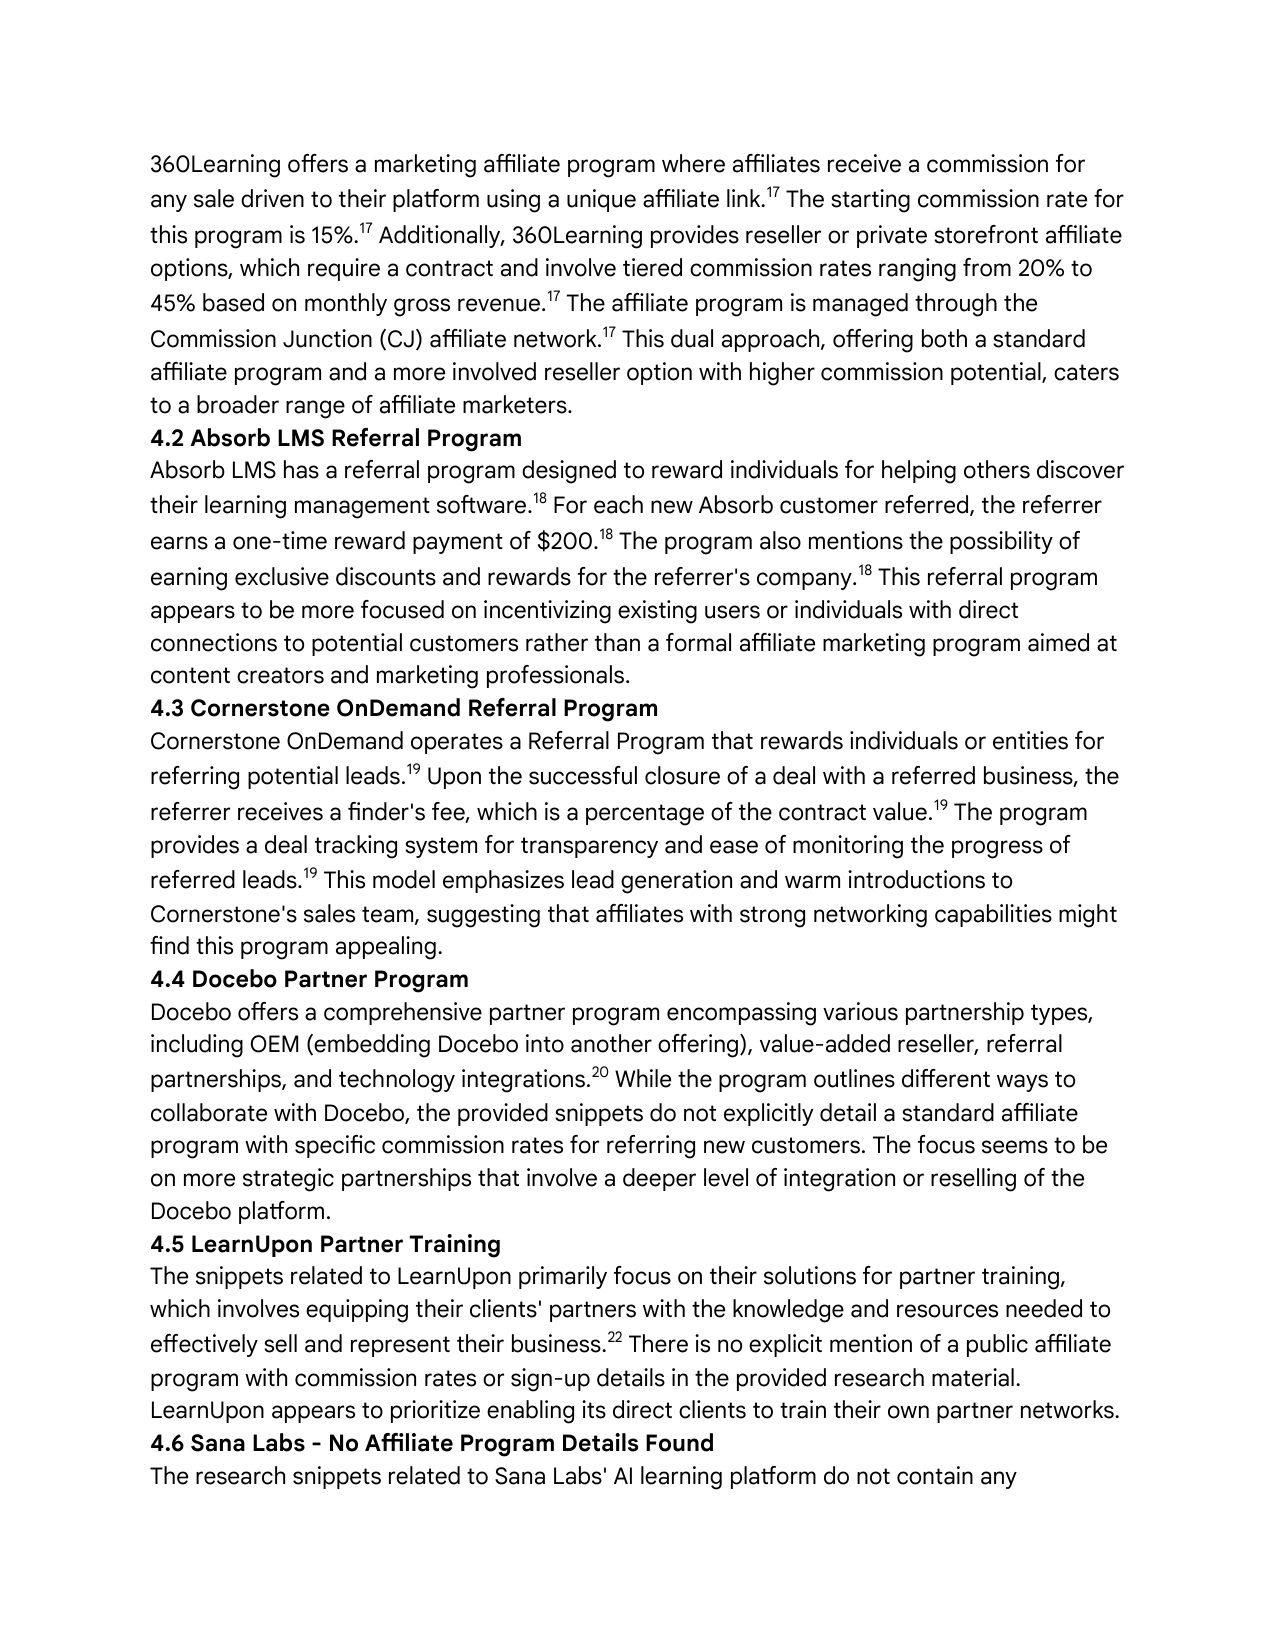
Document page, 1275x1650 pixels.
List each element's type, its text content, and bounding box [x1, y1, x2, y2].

text 4.3 Cornerstone OnDemand Referral Program [150, 694, 1125, 723]
text 4.4 Docebo Partner Program [150, 965, 1125, 994]
text The snippets related to LearnUpon primarily focus on their solutions for partner training, which involves equipping their clients' partners with the knowledge and resources needed to effectively sell and represent their business.22 There is no explicit mention of a public affiliate program with commission rates or sign-up details in the provided research material. LearnUpon appears to prioritize enabling its direct clients to train their own partner networks. [150, 1263, 1125, 1425]
text 4.6 Sana Labs - No Affiliate Program Details Found [150, 1429, 1125, 1458]
text 360Learning offers a marketing affiliate program where affiliates receive a commission for any sale driven to their platform using a unique affiliate link.17 The starting commission rate for this program is 15%.17 Additionally, 360Learning provides reseller or private storefront affiliate options, which require a contract and involve tiered commission rates ranging from 20% to 45% based on monthly gross revenue.17 The affiliate program is managed through the Commission Junction (CJ) affiliate network.17 This dual approach, offering both a standard affiliate program and a more involved reseller option with higher commission potential, caters to a broader range of affiliate marketers. [150, 150, 1125, 420]
text Absorb LMS has a referral program designed to reward individuals for helping others discover their learning management software.18 For each new Absorb customer referred, the referrer earns a one-time reward payment of $200.18 The program also mentions the possibility of earning exclusive discounts and rewards for the referrer's company.18 This referral program appears to be more focused on incentivizing existing users or individuals with direct connections to potential customers rather than a formal affiliate marketing program aimed at content creators and marketing professionals. [150, 456, 1125, 691]
text 4.5 LearnUpon Partner Training [150, 1230, 1125, 1259]
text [150, 1462, 1125, 1491]
text Docebo offers a comprehensive partner program encompassing various partnership types, including OEM (embedding Docebo into another offering), value-added reseller, referral partnerships, and technology integrations.20 While the program outlines different ways to collaborate with Docebo, the provided snippets do not explicitly detail a standard affiliate program with specific commission rates for referring new customers. The focus seems to be on more strategic partnerships that involve a deeper level of integration or reselling of the Docebo platform. [150, 998, 1125, 1226]
text Cornerstone OnDemand operates a Referral Program that rewards individuals or entities for referring potential leads.19 Upon the successful closure of a deal with a referred business, the referrer receives a finder's fee, which is a percentage of the contract value.19 The program provides a deal tracking system for transparency and ease of monitoring the progress of referred leads.19 This model emphasizes lead generation and warm introductions to Cornerstone's sales team, suggesting that affiliates with strong networking capabilities might find this program appealing. [150, 727, 1125, 961]
text 4.2 Absorb LMS Referral Program [150, 424, 1125, 452]
